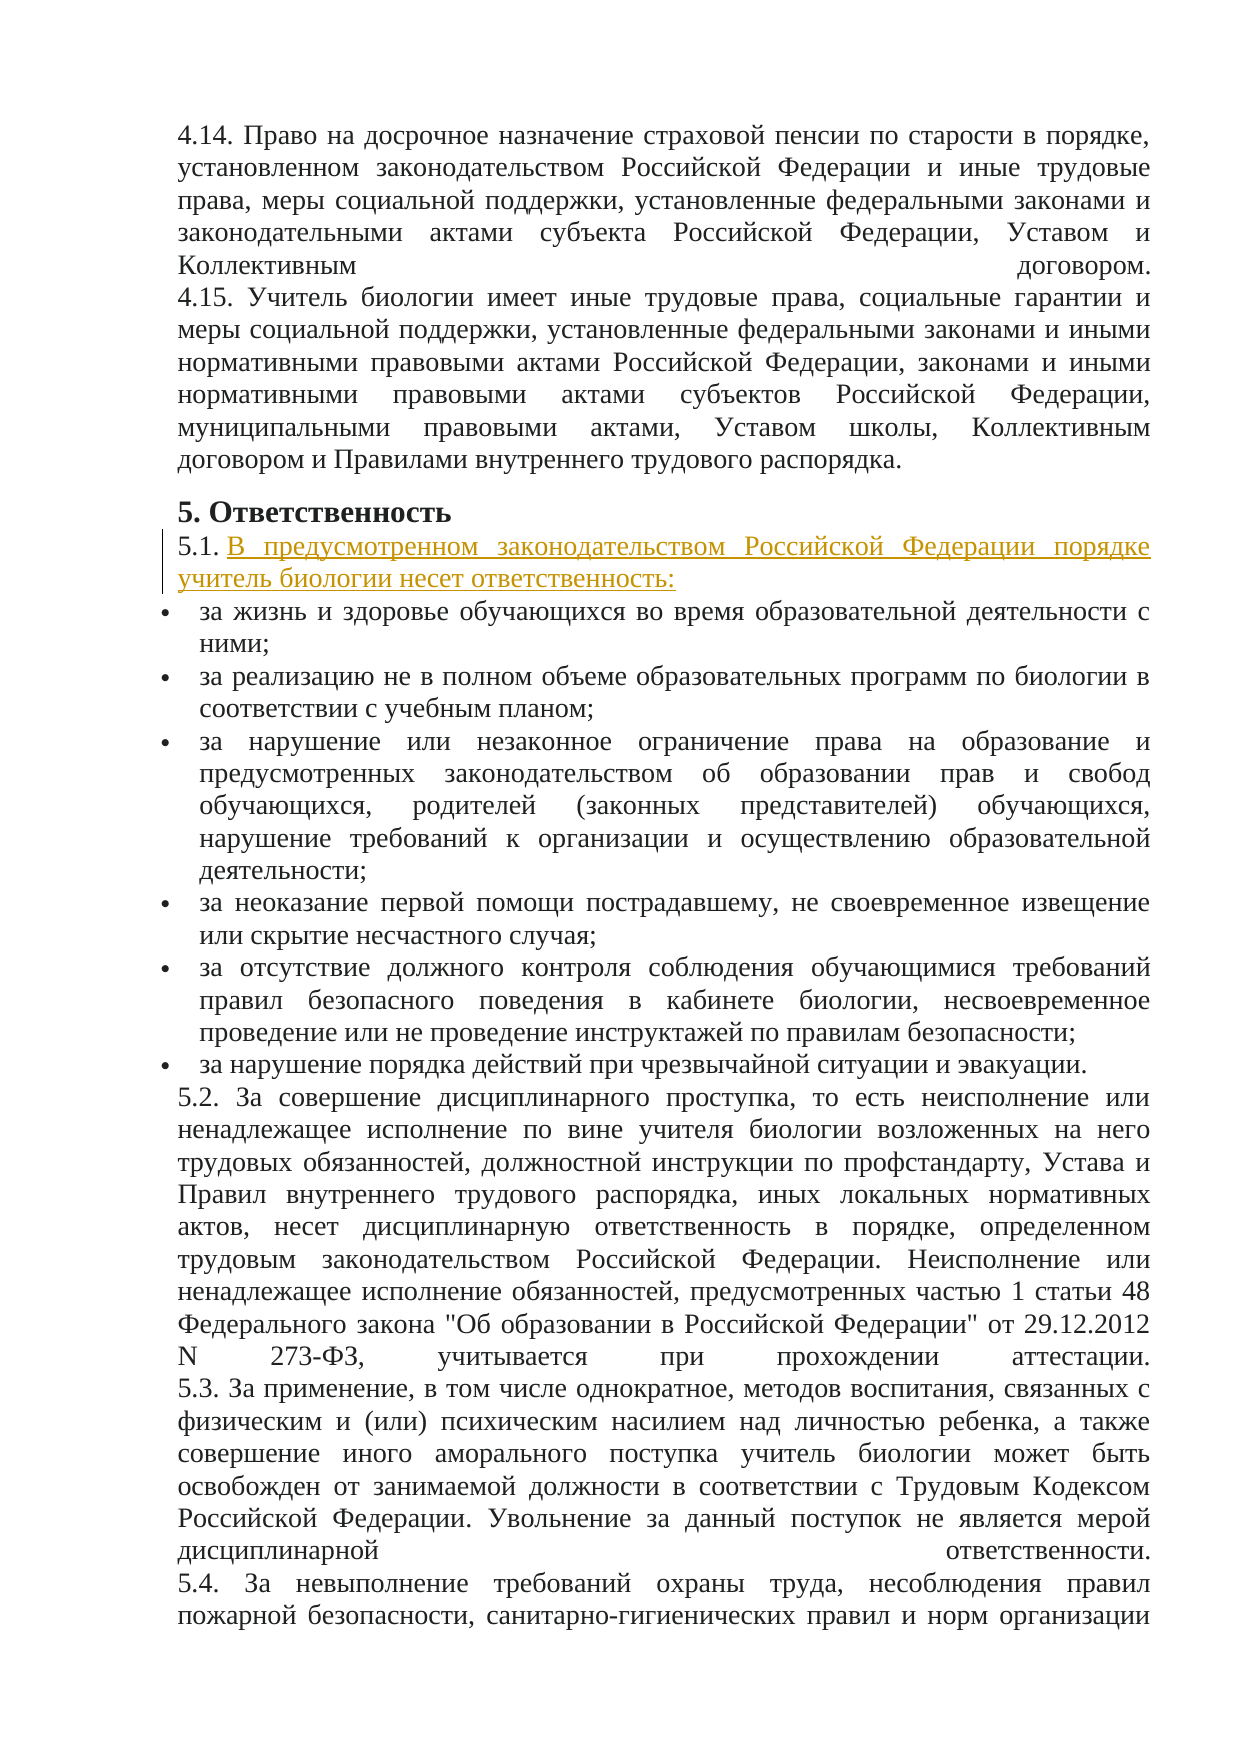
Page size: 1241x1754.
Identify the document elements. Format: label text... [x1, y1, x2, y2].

text 5.1. [177, 529, 1152, 594]
list за жизнь и здоровье обучающихся во время образовательной деятельности с ними; [162, 594, 1152, 659]
list за нарушение порядка действий при чрезвычайной ситуации и эвакуации. [162, 1047, 1152, 1080]
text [177, 118, 1152, 474]
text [177, 1080, 1152, 1631]
list за реализацию не в полном объеме образовательных программ по биологии в соответствии с учебным планом; [162, 659, 1152, 723]
text 5. Ответственность [177, 490, 1152, 529]
list за неоказание первой помощи пострадавшему, не своевременное извещение или скрытие несчастного случая; [162, 886, 1152, 950]
list за нарушение или незаконное ограничение права на образование и предусмотренных законодательством об образовании прав и свобод обучающихся, родителей (законных представителей) обучающихся, нарушение требований к организации и осуществлению образовательной деятельности; [162, 723, 1152, 886]
list за отсутствие должного контроля соблюдения обучающимися требований правил безопасного поведения в кабинете биологии, несвоевременное проведение или не проведение инструктажей по правилам безопасности; [162, 950, 1152, 1047]
